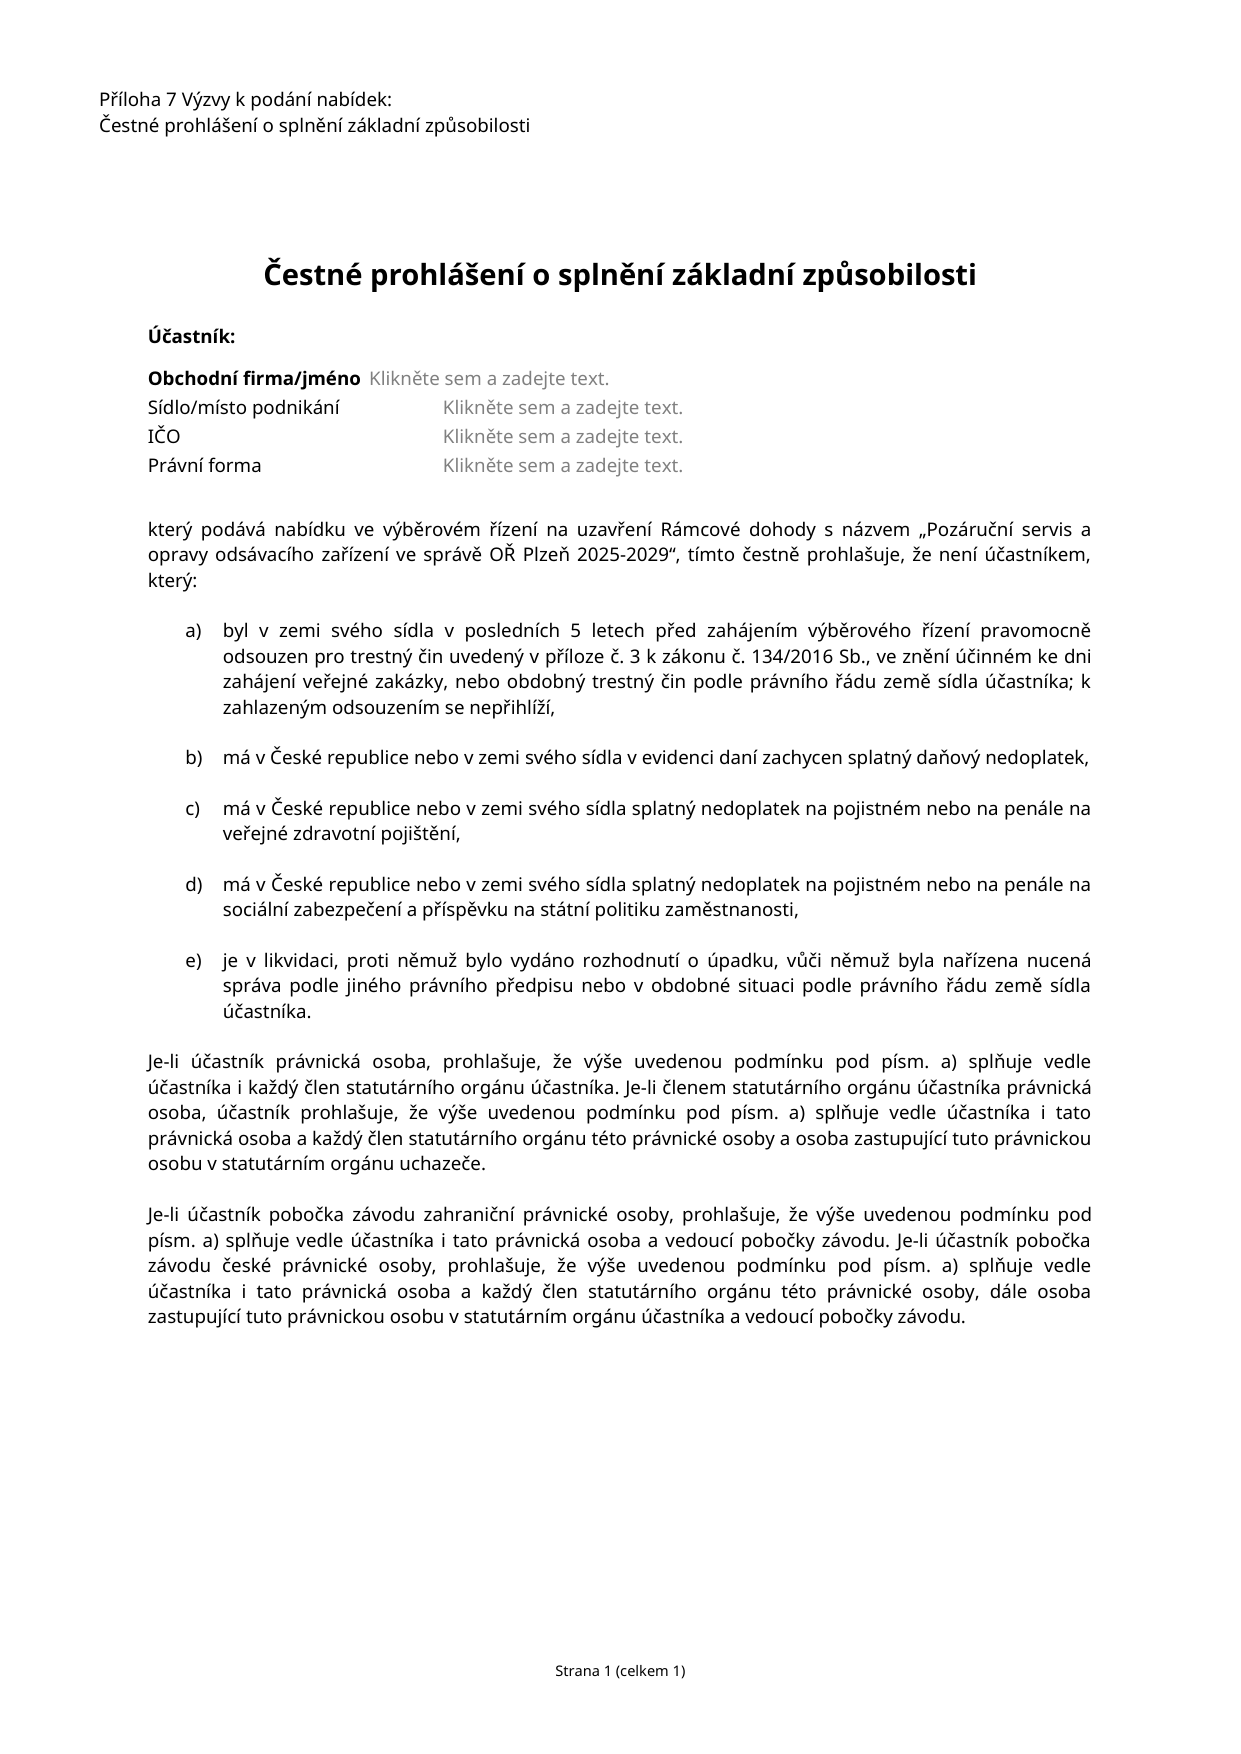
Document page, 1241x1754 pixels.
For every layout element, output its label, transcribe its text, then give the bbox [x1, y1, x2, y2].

text Je-li účastník pobočka závodu zahraniční právnické osoby, prohlašuje, že výše uvedenou podmínku pod písm. a) splňuje vedle účastníka i tato právnická osoba a vedoucí pobočky závodu. Je-li účastník pobočka závodu české právnické osoby, prohlašuje, že výše uvedenou podmínku pod písm. a) splňuje vedle účastníka i tato právnická osoba a každý člen statutárního orgánu této právnické osoby, dále osoba zastupující tuto právnickou osobu v statutárním orgánu účastníka a vedoucí pobočky závodu. [148, 1202, 1093, 1329]
list je v likvidaci, proti němuž bylo vydáno rozhodnutí o úpadku, vůči němuž byla nařízena nucená správa podle jiného právního předpisu nebo v obdobné situaci podle právního řádu země sídla účastníka. [185, 947, 1093, 1024]
text Obchodní firma/jméno [148, 362, 1093, 391]
text Sídlo/místo podnikání [148, 391, 1093, 420]
list má v České republice nebo v zemi svého sídla splatný nedoplatek na pojistném nebo na penále na sociální zabezpečení a příspěvku na státní politiku zaměstnanosti, [185, 871, 1093, 922]
text Účastník: [148, 318, 1093, 349]
list má v České republice nebo v zemi svého sídla v evidenci daní zachycen splatný daňový nedoplatek, [185, 744, 1093, 770]
text který podává nabídku ve výběrovém řízení na uzavření Rámcové dohody s názvem „Pozáruční servis a opravy odsávacího zařízení ve správě OŘ Plzeň 2025-2029“, tímto čestně prohlašuje, že není účastníkem, který: [148, 516, 1093, 592]
list byl v zemi svého sídla v posledních 5 letech před zahájením výběrového řízení pravomocně odsouzen pro trestný čin uvedený v příloze č. 3 k zákonu č. 134/2016 Sb., ve znění účinném ke dni zahájení veřejné zakázky, nebo obdobný trestný čin podle právního řádu země sídla účastníka; k zahlazeným odsouzením se nepřihlíží, [185, 617, 1093, 719]
title Čestné prohlášení o splnění základní způsobilosti [148, 254, 1093, 293]
text IČO [148, 420, 1093, 449]
text Právní forma [148, 449, 1093, 478]
text Je-li účastník právnická osoba, prohlašuje, že výše uvedenou podmínku pod písm. a) splňuje vedle účastníka i každý člen statutárního orgánu účastníka. Je-li členem statutárního orgánu účastníka právnická osoba, účastník prohlašuje, že výše uvedenou podmínku pod písm. a) splňuje vedle účastníka i tato právnická osoba a každý člen statutárního orgánu této právnické osoby a osoba zastupující tuto právnickou osobu v statutárním orgánu uchazeče. [148, 1049, 1093, 1176]
list má v České republice nebo v zemi svého sídla splatný nedoplatek na pojistném nebo na penále na veřejné zdravotní pojištění, [185, 795, 1093, 846]
